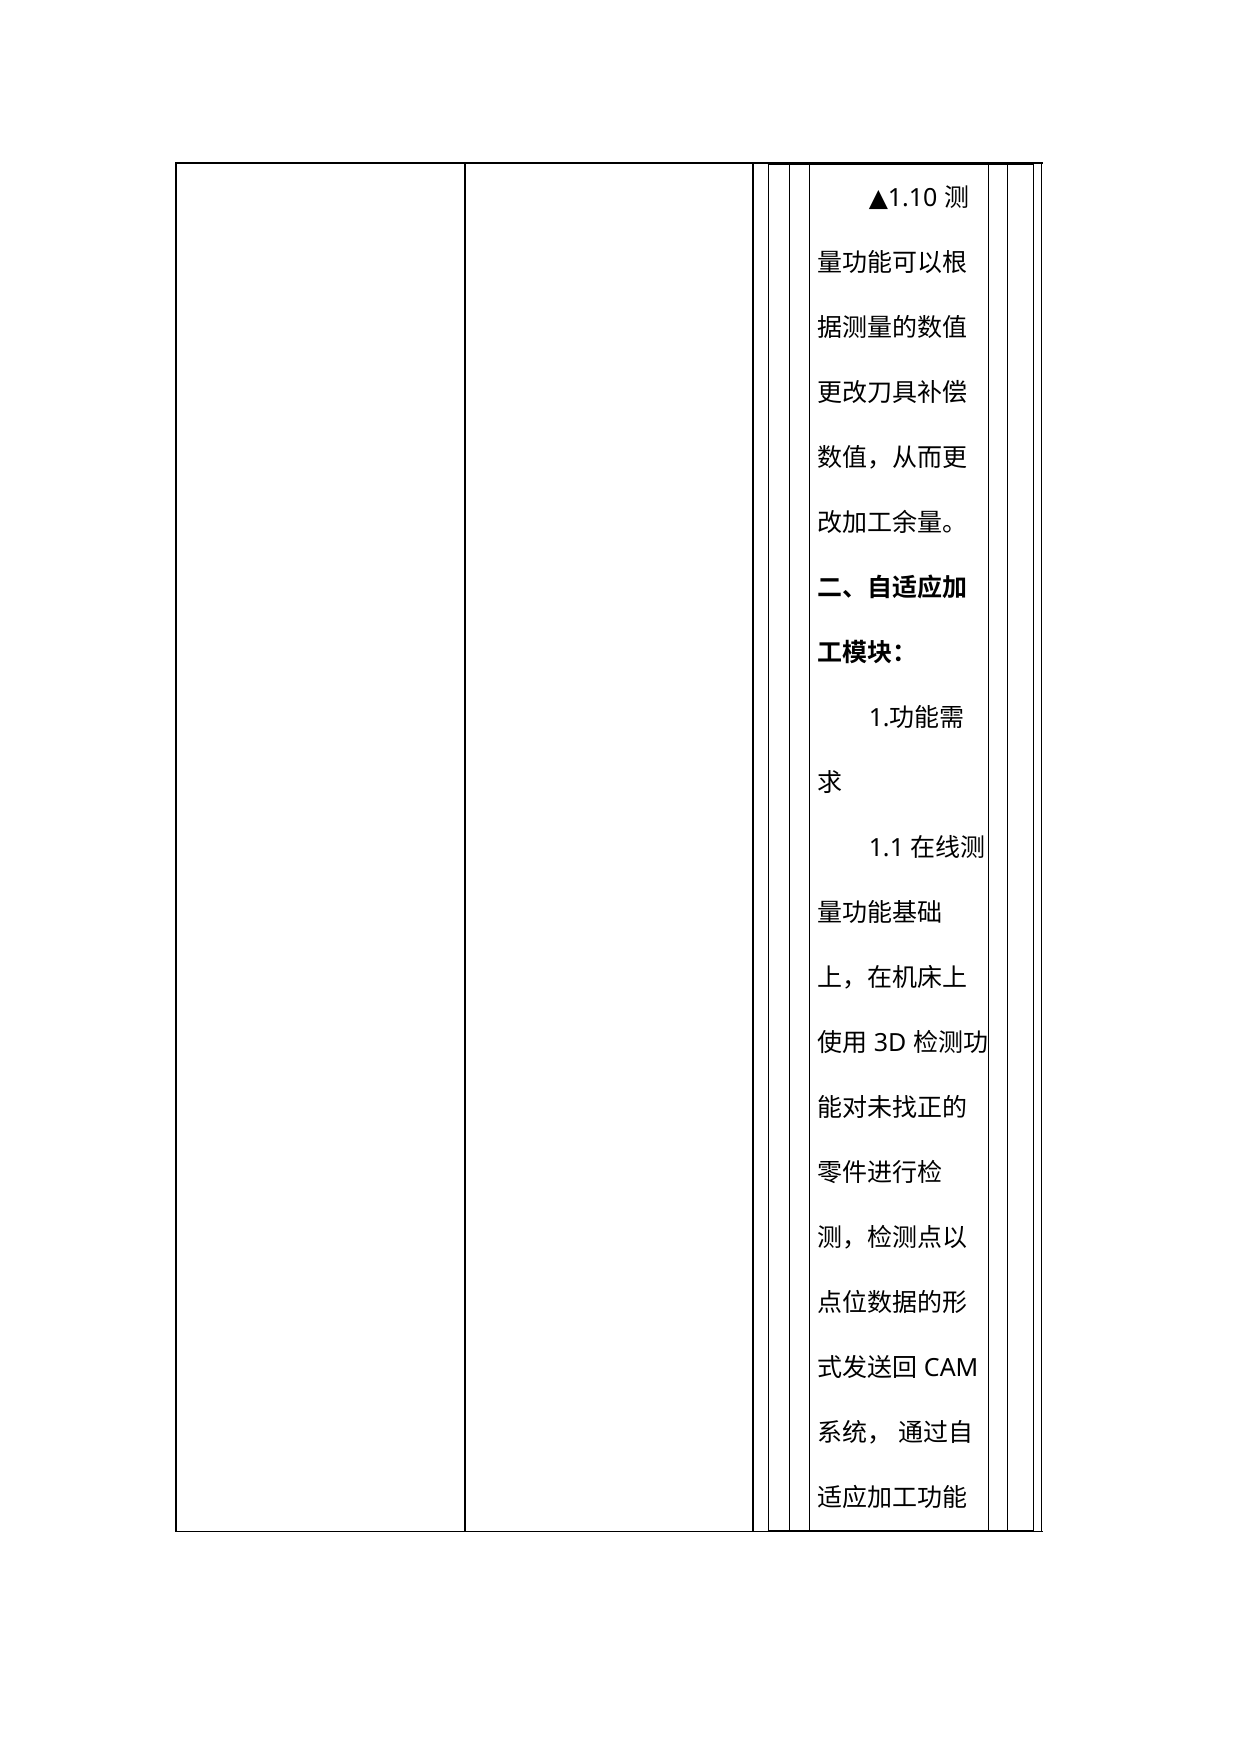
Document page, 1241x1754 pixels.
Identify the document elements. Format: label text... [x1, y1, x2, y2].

table_cell [1034, 164, 1041, 1531]
table_cell 1 [177, 164, 464, 1531]
table_cell [466, 164, 752, 1531]
table_cell [754, 164, 768, 1531]
